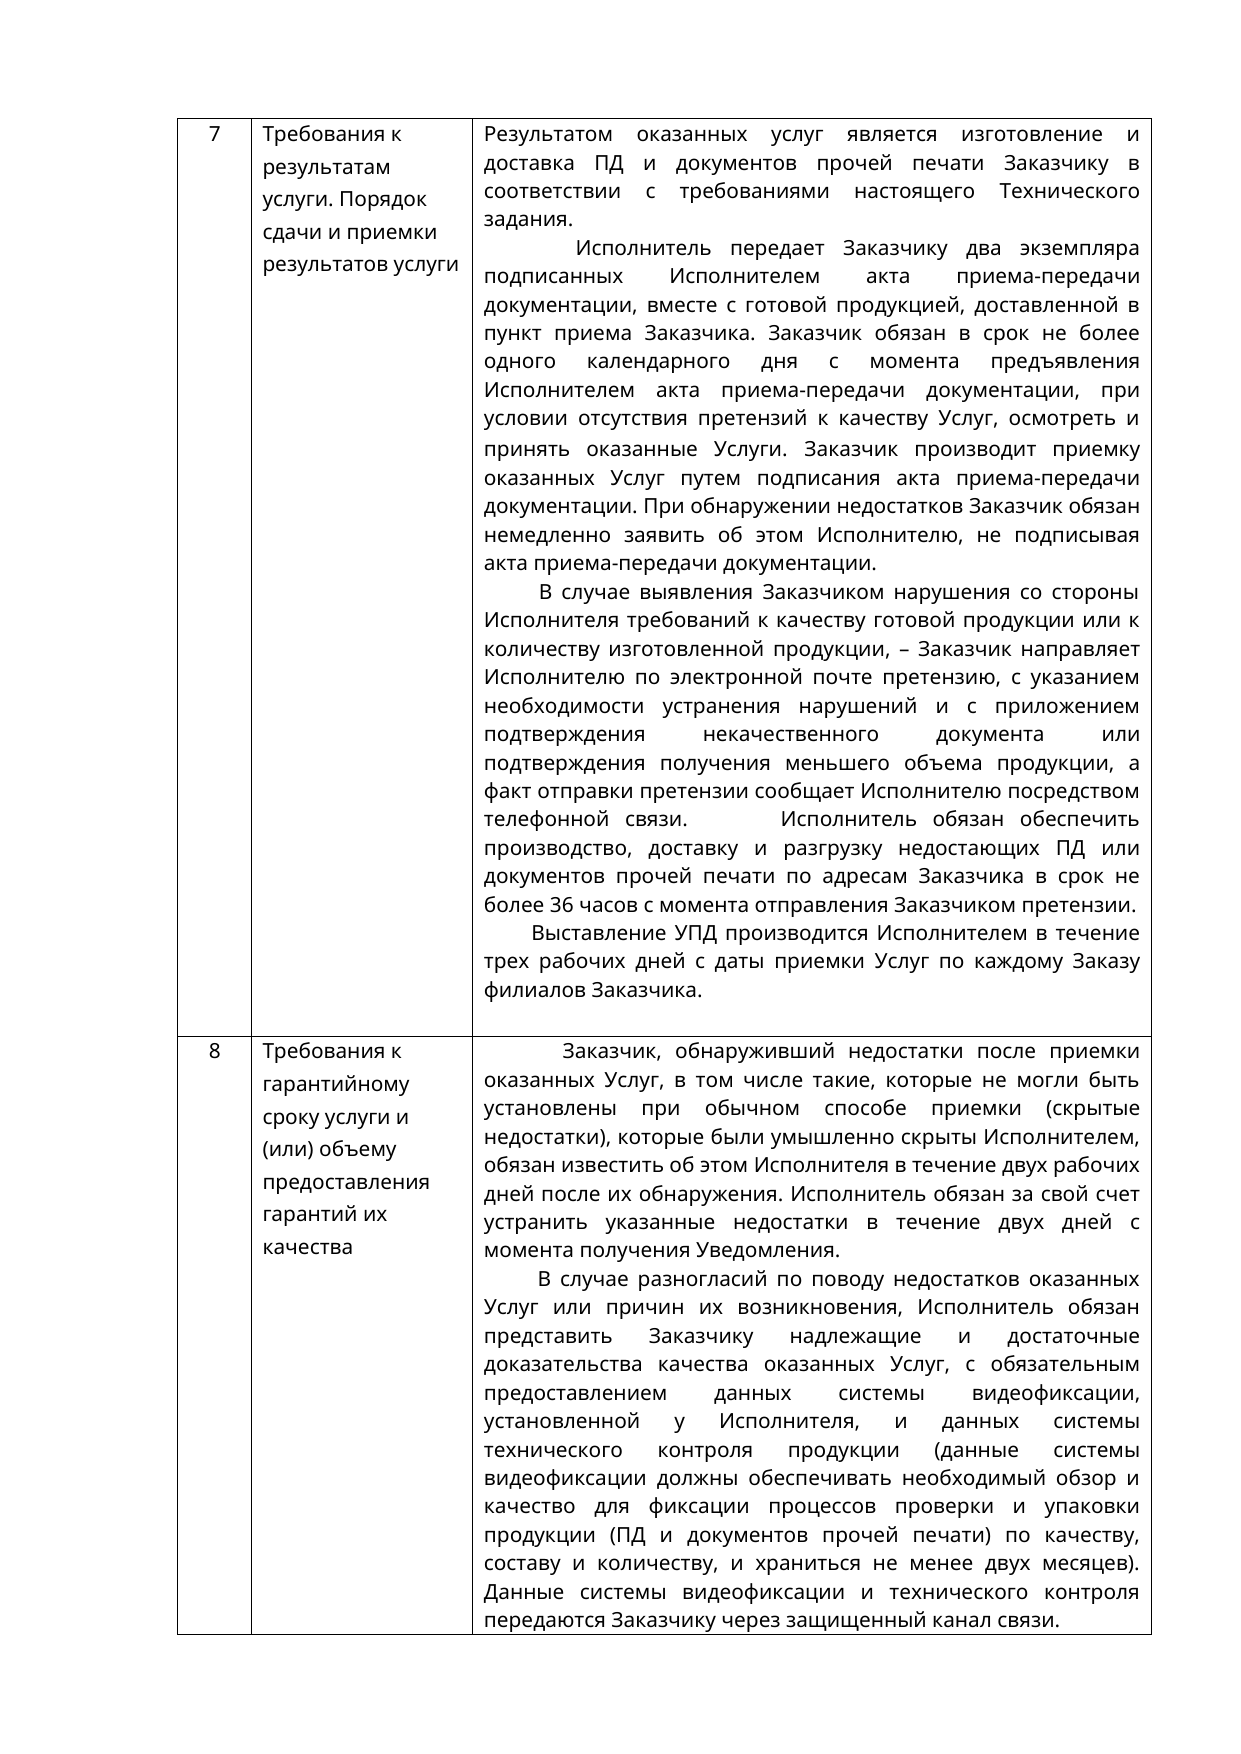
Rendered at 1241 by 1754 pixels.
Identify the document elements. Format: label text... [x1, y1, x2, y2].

table_cell 8 [178, 1037, 251, 1634]
table_cell 7 [178, 119, 251, 1036]
table_cell Требования к результатам услуги. Порядок сдачи и приемки результатов услуги [252, 119, 472, 1036]
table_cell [252, 1037, 472, 1634]
table_cell Результатом оказанных услуг является изготовление и доставка ПД и документов прочей печати Заказчику в соответствии с требованиями настоящего Технического задания. Исполнитель передает Заказчику два экземпляра подписанных Исполнителем акта приема-передачи документации, вместе с готовой продукцией, доставленной в пункт приема Заказчика. Заказчик обязан в срок не более одного календарного дня с момента предъявления Исполнителем акта приема-передачи документации, при условии отсутствия претензий к качеству Услуг, осмотреть и принять оказанные Услуги. Заказчик производит приемку оказанных Услуг путем подписания акта приема-передачи документации. При обнаружении недостатков Заказчик обязан немедленно заявить об этом Исполнителю, не подписывая акта приема-передачи документации. В случае выявления Заказчиком нарушения со стороны Исполнителя требований к качеству готовой продукции или к количеству изготовленной продукции, – Заказчик направляет Исполнителю по электронной почте претензию, с указанием необходимости устранения нарушений и с приложением подтверждения некачественного документа или подтверждения получения меньшего объема продукции, а факт отправки претензии сообщает Исполнителю посредством телефонной связи. Исполнитель обязан обеспечить производство, доставку и разгрузку недостающих ПД или документов прочей печати по адресам Заказчика в срок не более 36 часов с момента отправления Заказчиком претензии. Выставление УПД производится Исполнителем в течение трех рабочих дней с даты приемки Услуг по каждому Заказу филиалов Заказчика. [473, 119, 1151, 1036]
